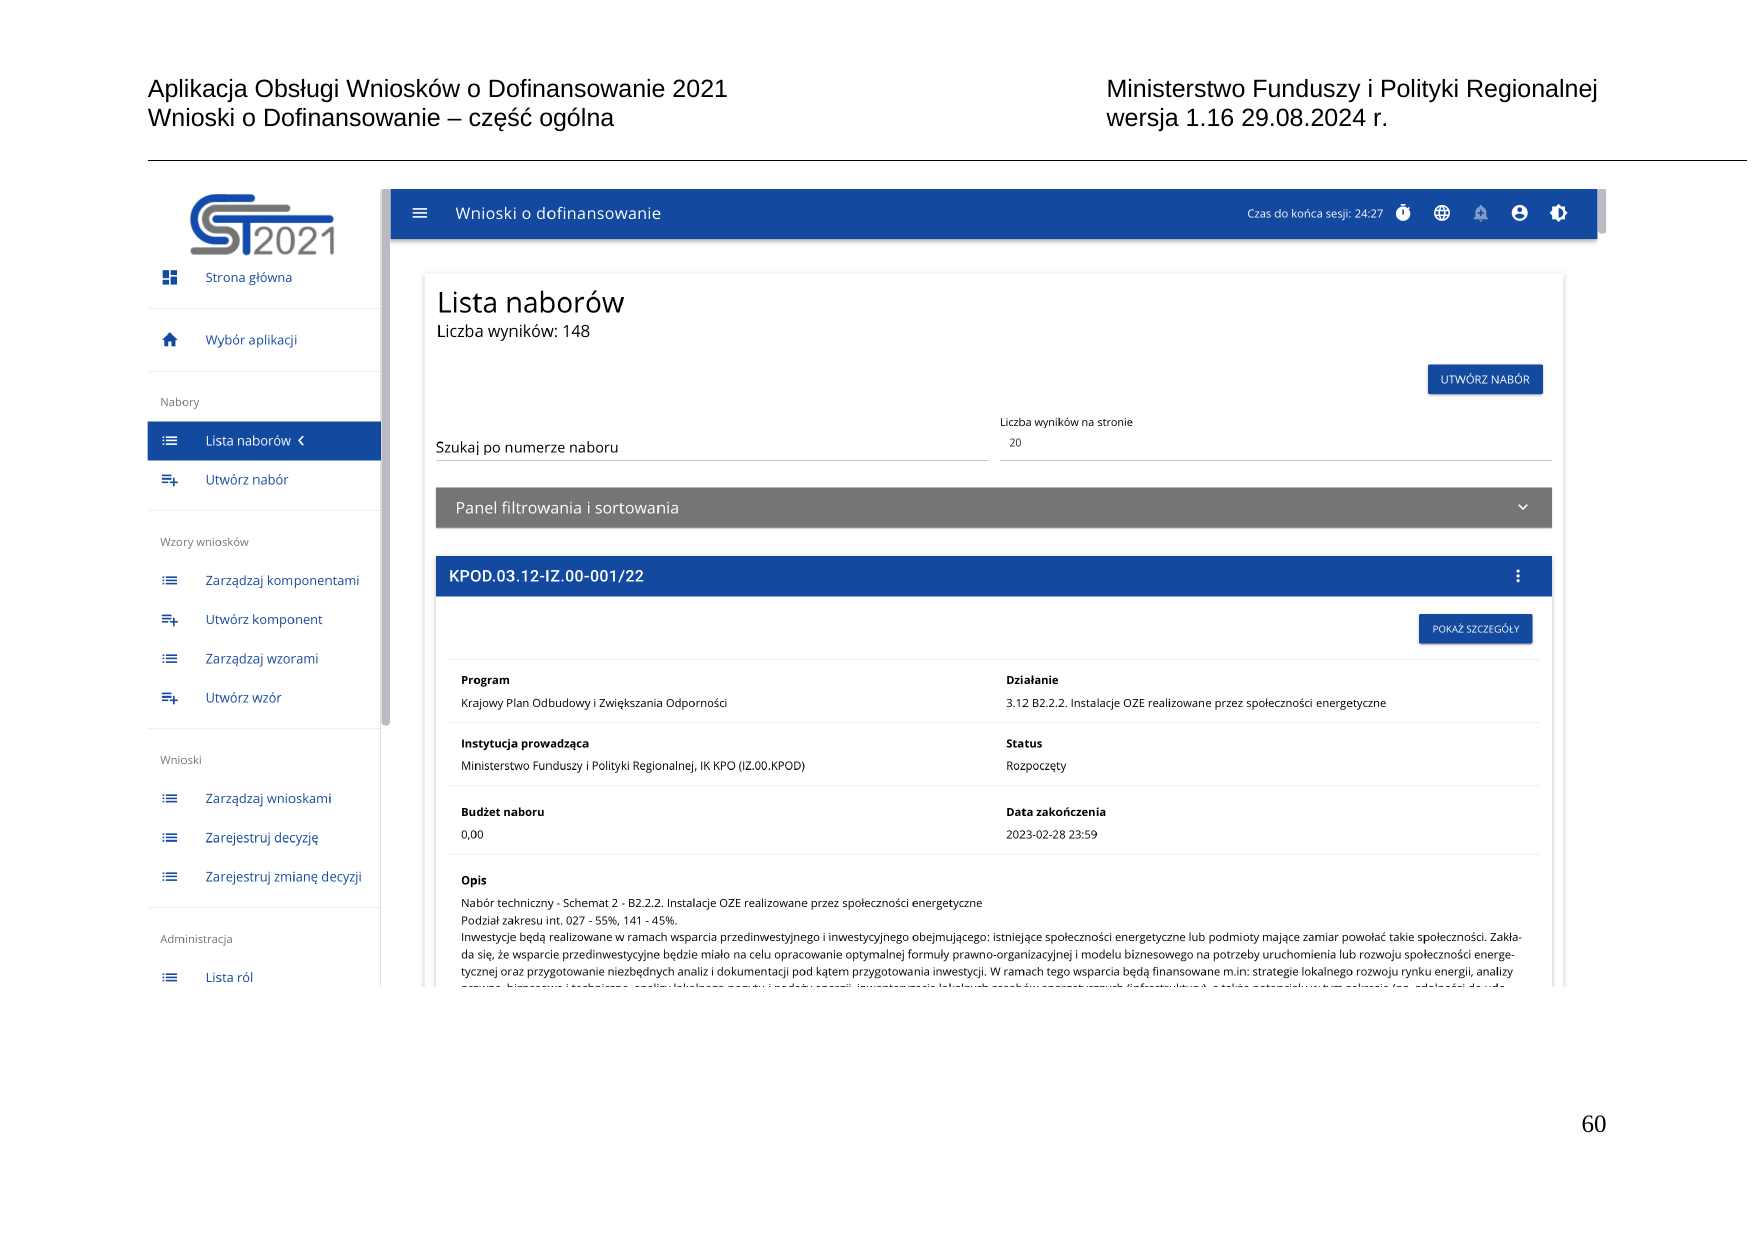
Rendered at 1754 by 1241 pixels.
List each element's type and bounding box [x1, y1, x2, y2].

picture [147, 189, 1607, 987]
